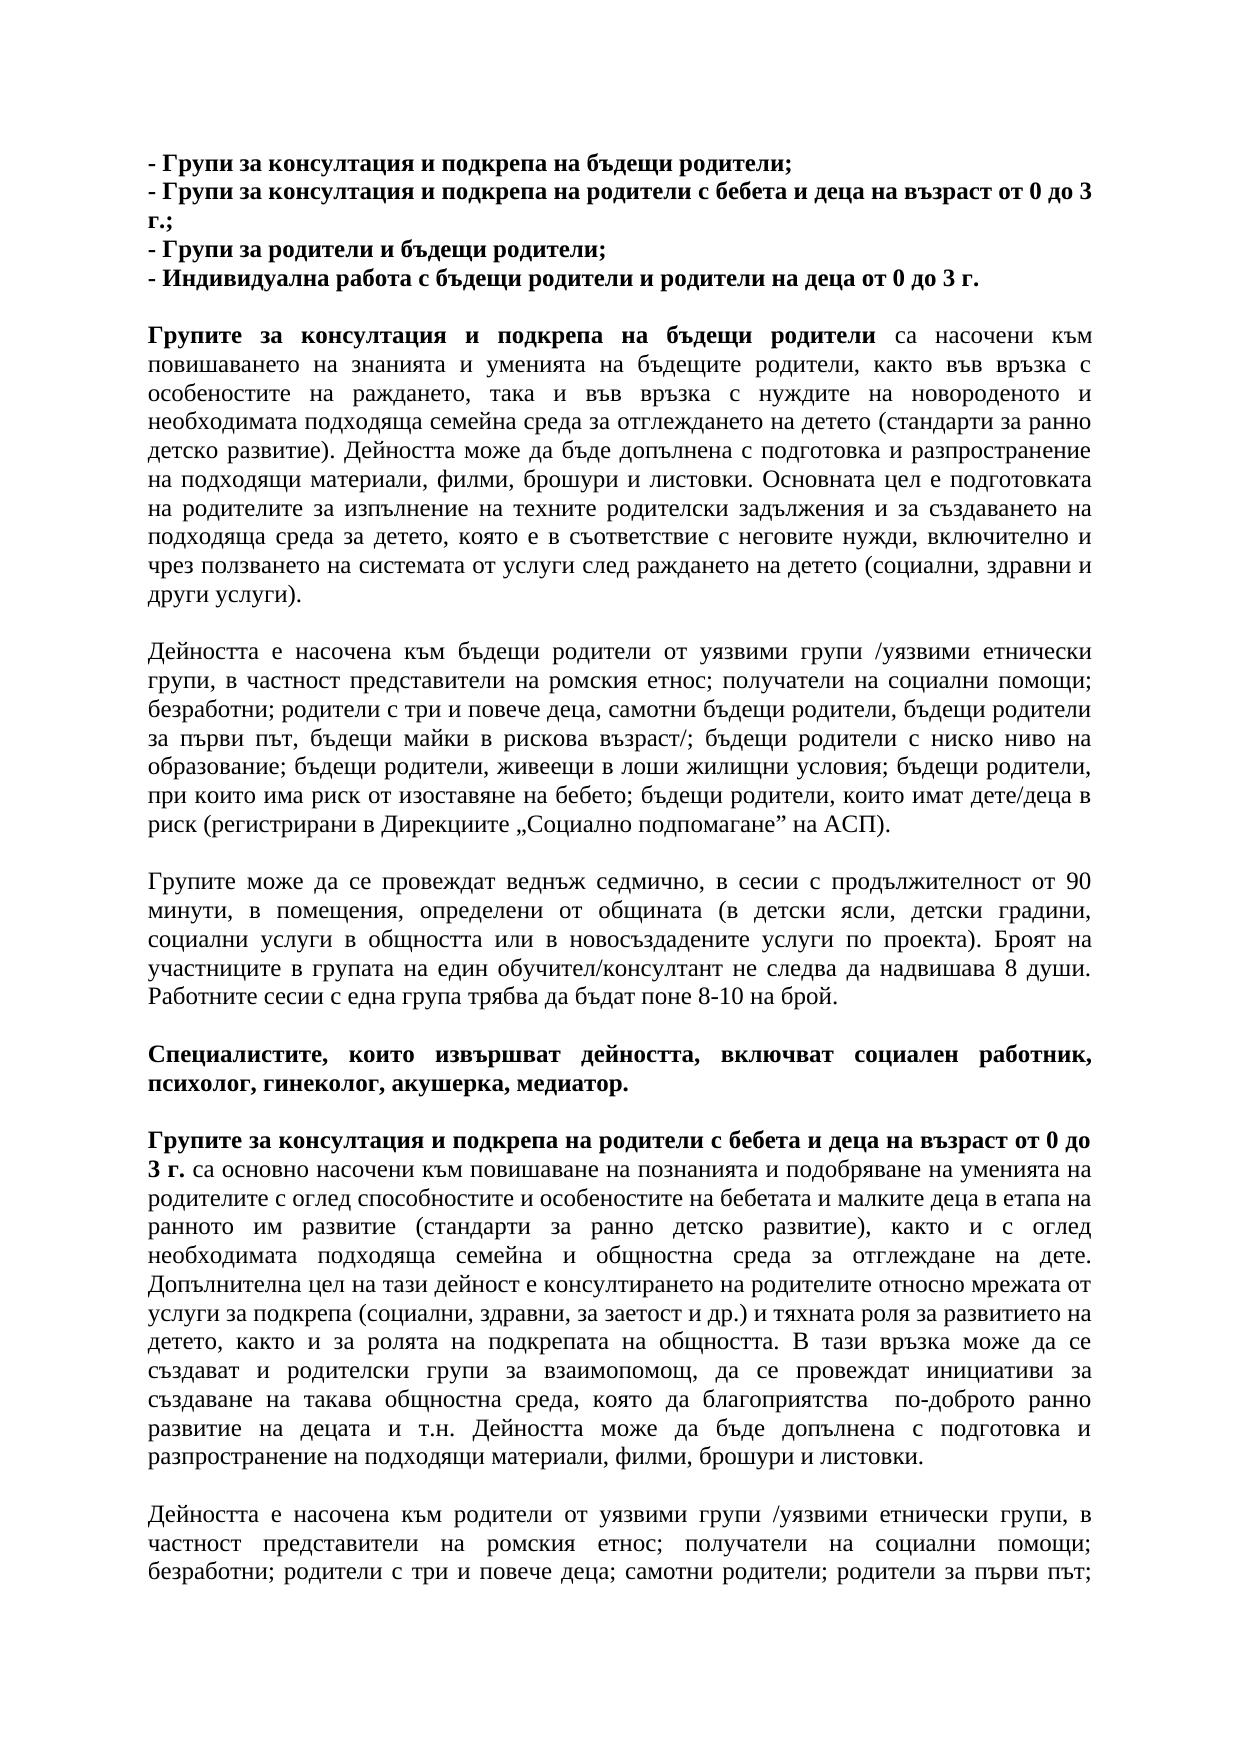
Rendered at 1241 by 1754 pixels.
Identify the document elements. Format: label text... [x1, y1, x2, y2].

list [148, 1499, 1093, 1585]
text Дейността е насочена към бъдещи родители от уязвими групи /уязвими етнически групи, в частност представители на ромския етнос; получатели на социални помощи; безработни; родители с три и повече деца, самотни бъдещи родители, бъдещи родители за първи път, бъдещи майки в рискова възраст/; бъдещи родители с ниско ниво на образование; бъдещи родители, живеещи в лоши жилищни условия; бъдещи родители, при които има риск от изоставяне на бебето; бъдещи родители, които имат дете/деца в риск (регистрирани в Дирекциите „Социално подпомагане” на АСП). [148, 636, 1093, 838]
subtitle - Групи за консултация и подкрепа на бъдещи родители; [148, 148, 1093, 176]
list Групите за консултация и подкрепа на бъдещи родители са насочени към повишаването на знанията и уменията на бъдещите родители, както във връзка с особеностите на раждането, така и във връзка с нуждите на новороденото и необходимата подходяща семейна среда за отглеждането на детето (стандарти за ранно детско развитие). Дейността може да бъде допълнена с подготовка и разпространение на подходящи материали, филми, брошури и листовки. Основната цел е подготовката на родителите за изпълнение на техните родителски задължения и за създаването на подходяща среда за детето, която е в съответствие с неговите нужди, включително и чрез ползването на системата от услуги след раждането на детето (социални, здравни и други услуги). [148, 320, 1093, 608]
list Групите за консултация и подкрепа на родители с бебета и деца на възраст от 0 до 3 г. са основно насочени към повишаване на познанията и подобряване на уменията на родителите с оглед способностите и особеностите на бебетата и малките деца в етапа на ранното им развитие (стандарти за ранно детско развитие), както и с оглед необходимата подходяща семейна и общностна среда за отглеждане на дете. Допълнителна цел на тази дейност е консултирането на родителите относно мрежата от услуги за подкрепа (социални, здравни, за заетост и др.) и тяхната роля за развитието на детето, както и за ролята на подкрепата на общността. В тази връзка може да се създават и родителски групи за взаимопомощ, да се провеждат инициативи за създаване на такава общностна среда, която да благоприятства по-доброто ранно развитие на децата и т.н. Дейността може да бъде допълнена с подготовка и разпространение на подходящи материали, филми, брошури и листовки. [148, 1125, 1093, 1470]
text - Групи за родители и бъдещи родители; [148, 234, 1093, 263]
list - Групи за консултация и подкрепа на родители с бебета и деца на възраст от 0 до 3 г.; [148, 176, 1093, 234]
list - Индивидуална работа с бъдещи родители и родители на деца от 0 до 3 г. [148, 263, 1093, 291]
text Специалистите, които извършват дейността, включват социален работник, психолог, гинеколог, акушерка, медиатор. [148, 1039, 1093, 1096]
text Групите може да се провеждат веднъж седмично, в сесии с продължителност от 90 минути, в помещения, определени от общината (в детски ясли, детски градини, социални услуги в общността или в новосъздадените услуги по проекта). Броят на участниците в групата на един обучител/консултант не следва да надвишава 8 души. Работните сесии с една група трябва да бъдат поне 8-10 на брой. [148, 866, 1093, 1010]
